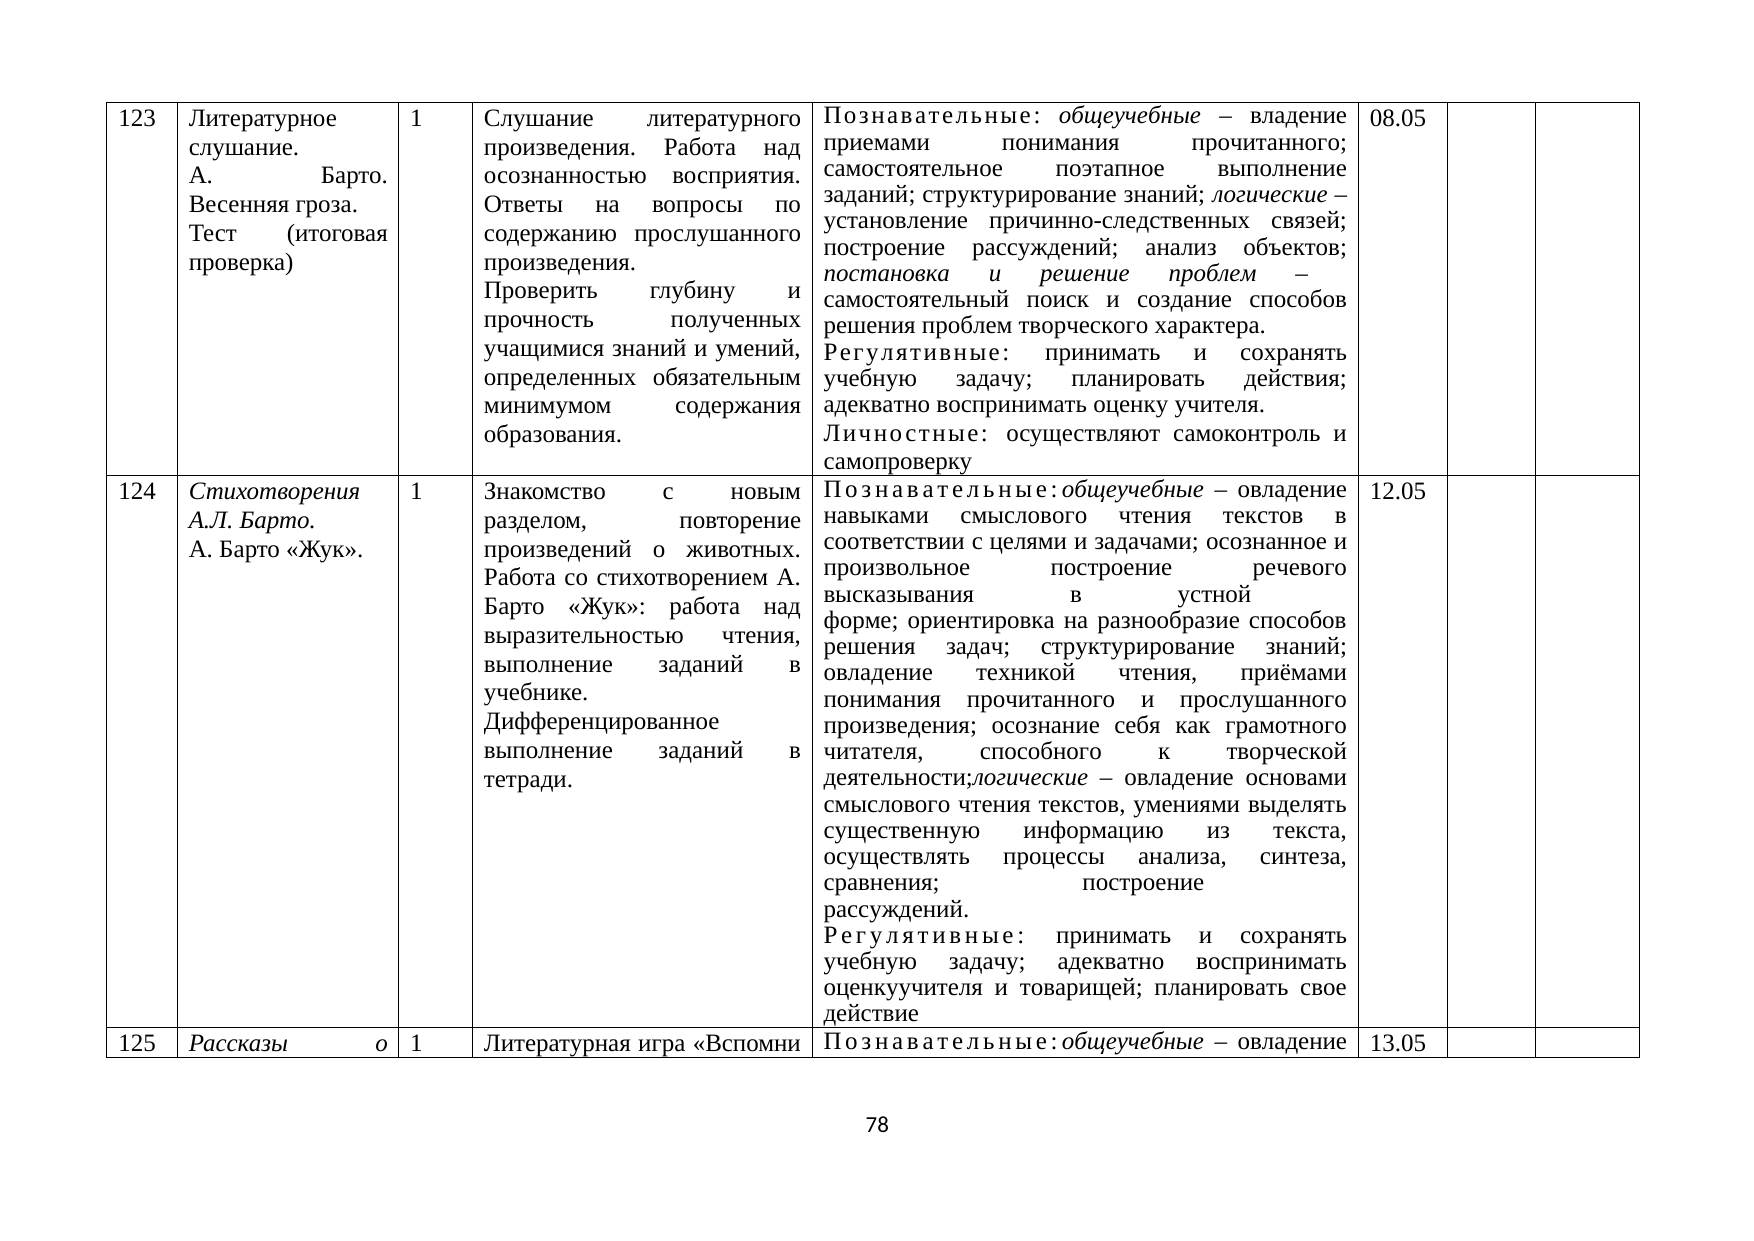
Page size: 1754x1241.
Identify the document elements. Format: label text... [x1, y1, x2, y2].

table_cell 13.05 [1359, 1028, 1447, 1057]
table_cell 125 [107, 1028, 177, 1057]
table_cell [1536, 476, 1639, 1027]
table_cell 1 [399, 1028, 472, 1057]
table_cell 123 [107, 103, 177, 475]
table_cell [1448, 1028, 1535, 1057]
table_cell Знакомство с новым разделом, повторение произведений о животных. Работа со стихотворением А. Барто «Жук»: работа над выразительностью чтения, выполнение заданий в учебнике. Дифференцированное выполнение заданий в тетради. [473, 476, 812, 1027]
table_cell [473, 1028, 812, 1057]
table_cell Стихотворения А.Л. Барто. А. Барто «Жук». [178, 476, 398, 1027]
table_cell Слушание литературного произведения. Работа над осознанностью восприятия. Ответы на вопросы по содержанию прослушанного произведения. Проверить глубину и прочность полученных учащимися знаний и умений, определенных обязательным минимумом содержания образования. [473, 103, 812, 475]
table_cell 08.05 [1359, 103, 1447, 475]
table_cell [1448, 103, 1535, 475]
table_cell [178, 1028, 398, 1057]
table_cell [1448, 476, 1535, 1027]
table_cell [813, 1028, 1358, 1057]
table_cell 124 [107, 476, 177, 1027]
table_cell 1 [399, 103, 472, 475]
table_cell Познавательные: общеучебные – владение приемами понимания прочитанного; самостоятельное поэтапное выполнение заданий; структурирование знаний; логические – установление причинно-следственных связей; построение рассуждений; анализ объектов; постановка и решение проблем – самостоятельный поиск и создание способов решения проблем творческого характера. Регулятивные: принимать и сохранять учебную задачу; планировать действия; адекватно воспринимать оценку учителя. Личностные: осуществляют самоконтроль и самопроверку [813, 103, 1358, 475]
table_cell 1 [399, 476, 472, 1027]
table_cell [1536, 1028, 1639, 1057]
table_cell 12.05 [1359, 476, 1447, 1027]
table_cell [1536, 103, 1639, 475]
table_cell Литературное слушание. А. Барто. Весенняя гроза. Тест (итоговая проверка) [178, 103, 398, 475]
